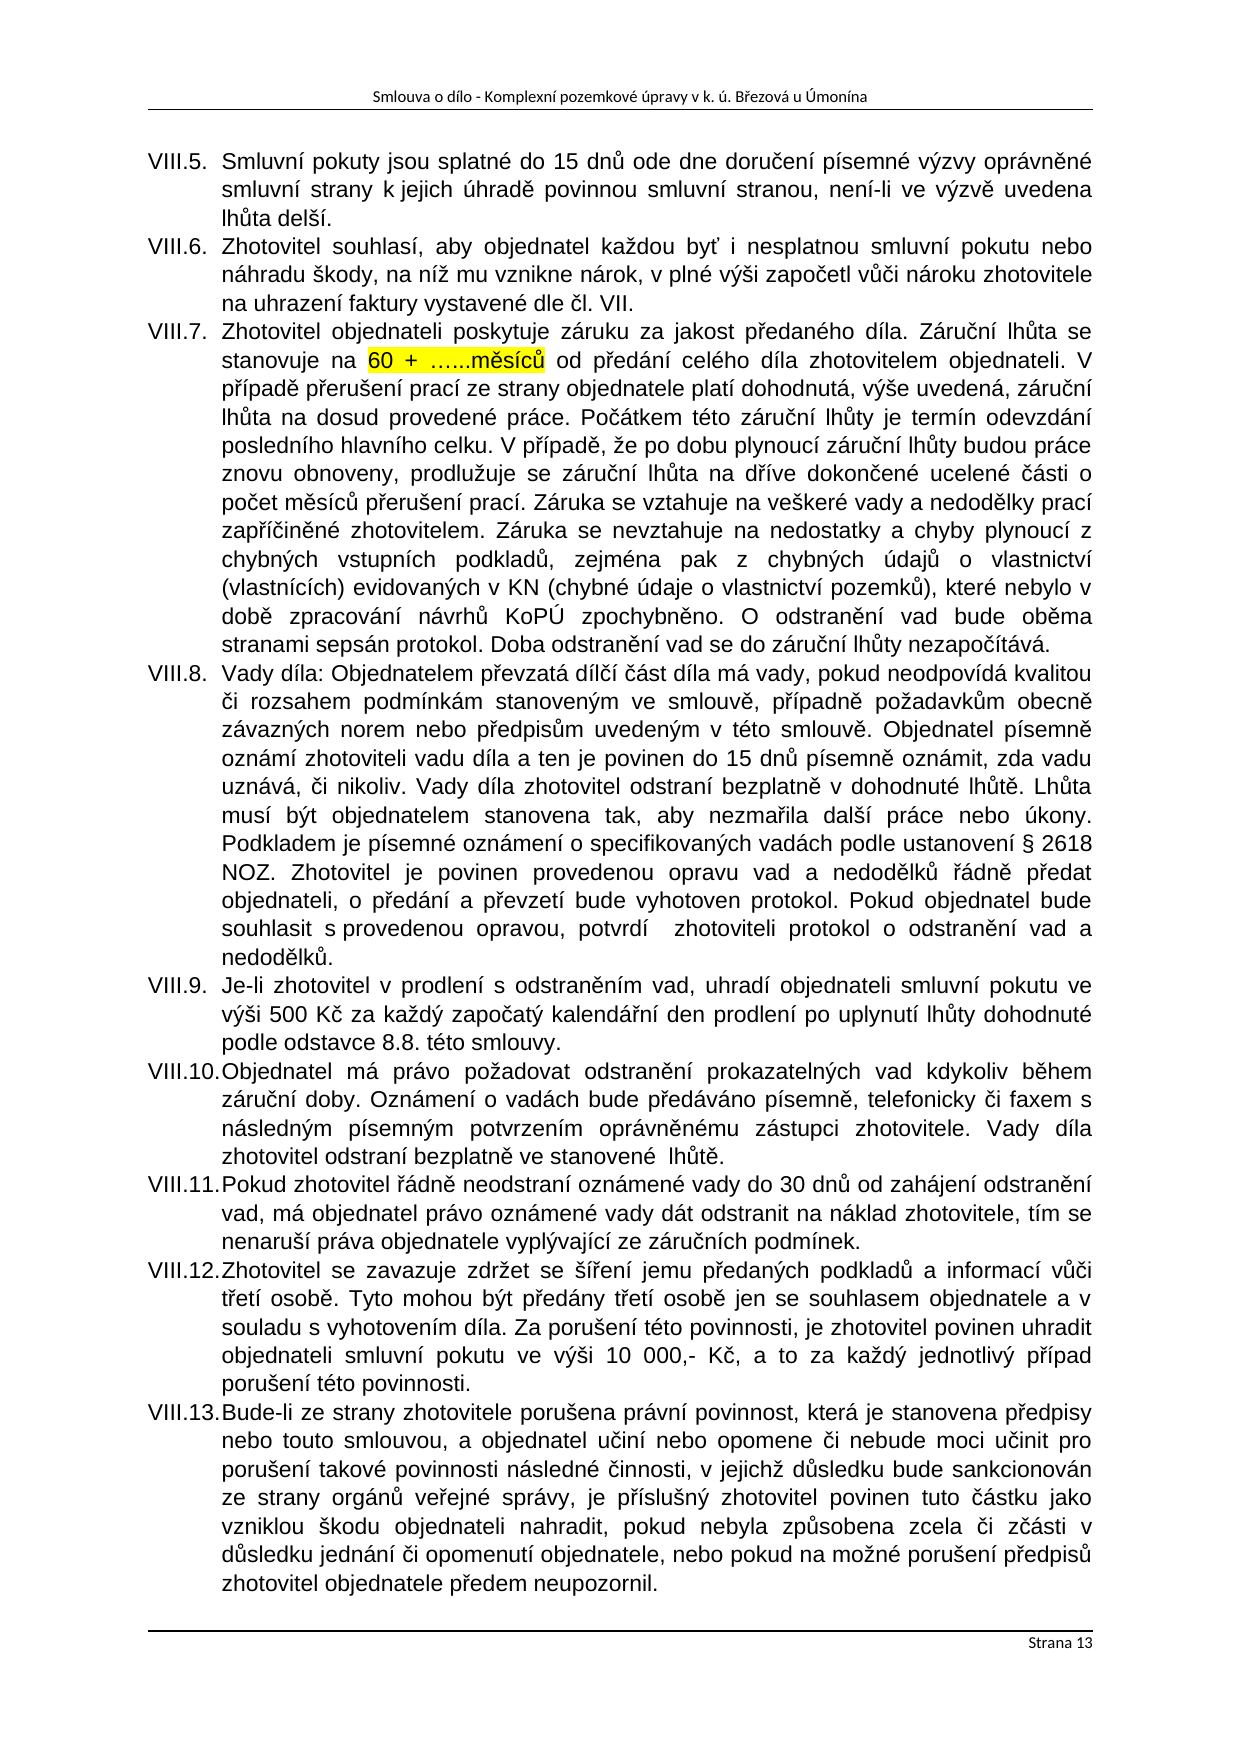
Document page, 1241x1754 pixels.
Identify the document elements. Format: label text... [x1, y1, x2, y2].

list Objednatel má právo požadovat odstranění prokazatelných vad kdykoliv během záruční doby. Oznámení o vadách bude předáváno písemně, telefonicky či faxem s následným písemným potvrzením oprávněnému zástupci zhotovitele. Vady díla zhotovitel odstraní bezplatně ve stanovené lhůtě. [148, 1058, 1093, 1169]
list Zhotovitel se zavazuje zdržet se šíření jemu předaných podkladů a informací vůči třetí osobě. Tyto mohou být předány třetí osobě jen se souhlasem objednatele a v souladu s vyhotovením díla. Za porušení této povinnosti, je zhotovitel povinen uhradit objednateli smluvní pokutu ve výši 10 000,- Kč, a to za každý jednotlivý případ porušení této povinnosti. [148, 1257, 1093, 1397]
list Zhotovitel objednateli poskytuje záruku za jakost předaného díla. Záruční lhůta se stanovuje na 60 + …...měsíců od předání celého díla zhotovitelem objednateli. V případě přerušení prací ze strany objednatele platí dohodnutá, výše uvedená, záruční lhůta na dosud provedené práce. Počátkem této záruční lhůty je termín odevzdání posledního hlavního celku. V případě, že po dobu plynoucí záruční lhůty budou práce znovu obnoveny, prodlužuje se záruční lhůta na dříve dokončené ucelené části o počet měsíců přerušení prací. Záruka se vztahuje na veškeré vady a nedodělky prací zapříčiněné zhotovitelem. Záruka se nevztahuje na nedostatky a chyby plynoucí z chybných vstupních podkladů, zejména pak z chybných údajů o vlastnictví (vlastnících) evidovaných v KN (chybné údaje o vlastnictví pozemků), které nebylo v době zpracování návrhů KoPÚ zpochybněno. O odstranění vad bude oběma stranami sepsán protokol. Doba odstranění vad se do záruční lhůty nezapočítává. [148, 318, 1093, 657]
list Vady díla: Objednatelem převzatá dílčí část díla má vady, pokud neodpovídá kvalitou či rozsahem podmínkám stanoveným ve smlouvě, případně požadavkům obecně závazných norem nebo předpisům uvedeným v této smlouvě. Objednatel písemně oznámí zhotoviteli vadu díla a ten je povinen do 15 dnů písemně oznámit, zda vadu uznává, či nikoliv. Vady díla zhotovitel odstraní bezplatně v dohodnuté lhůtě. Lhůta musí být objednatelem stanovena tak, aby nezmařila další práce nebo úkony. Podkladem je písemné oznámení o specifikovaných vadách podle ustanovení § 2618 NOZ. Zhotovitel je povinen provedenou opravu vad a nedodělků řádně předat objednateli, o předání a převzetí bude vyhotoven protokol. Pokud objednatel bude souhlasit s provedenou opravou, potvrdí zhotoviteli protokol o odstranění vad a nedodělků. [148, 659, 1093, 970]
list Pokud zhotovitel řádně neodstraní oznámené vady do 30 dnů od zahájení odstranění vad, má objednatel právo oznámené vady dát odstranit na náklad zhotovitele, tím se nenaruší práva objednatele vyplývající ze záručních podmínek. [148, 1171, 1093, 1254]
list Bude-li ze strany zhotovitele porušena právní povinnost, která je stanovena předpisy nebo touto smlouvou, a objednatel učiní nebo opomene či nebude moci učinit pro porušení takové povinnosti následné činnosti, v jejichž důsledku bude sankcionován ze strany orgánů veřejné správy, je příslušný zhotovitel povinen tuto částku jako vzniklou škodu objednateli nahradit, pokud nebyla způsobena zcela či zčásti v důsledku jednání či opomenutí objednatele, nebo pokud na možné porušení předpisů zhotovitel objednatele předem neupozornil. [148, 1399, 1093, 1596]
list Zhotovitel souhlasí, aby objednatel každou byť i nesplatnou smluvní pokutu nebo náhradu škody, na níž mu vznikne nárok, v plné výši započetl vůči nároku zhotovitele na uhrazení faktury vystavené dle čl. VII. [148, 233, 1093, 316]
list Smluvní pokuty jsou splatné do 15 dnů ode dne doručení písemné výzvy oprávněné smluvní strany k jejich úhradě povinnou smluvní stranou, není-li ve výzvě uvedena lhůta delší. [148, 148, 1093, 231]
list Je-li zhotovitel v prodlení s odstraněním vad, uhradí objednateli smluvní pokutu ve výši 500 Kč za každý započatý kalendářní den prodlení po uplynutí lhůty dohodnuté podle odstavce 8.8. této smlouvy. [148, 972, 1093, 1056]
